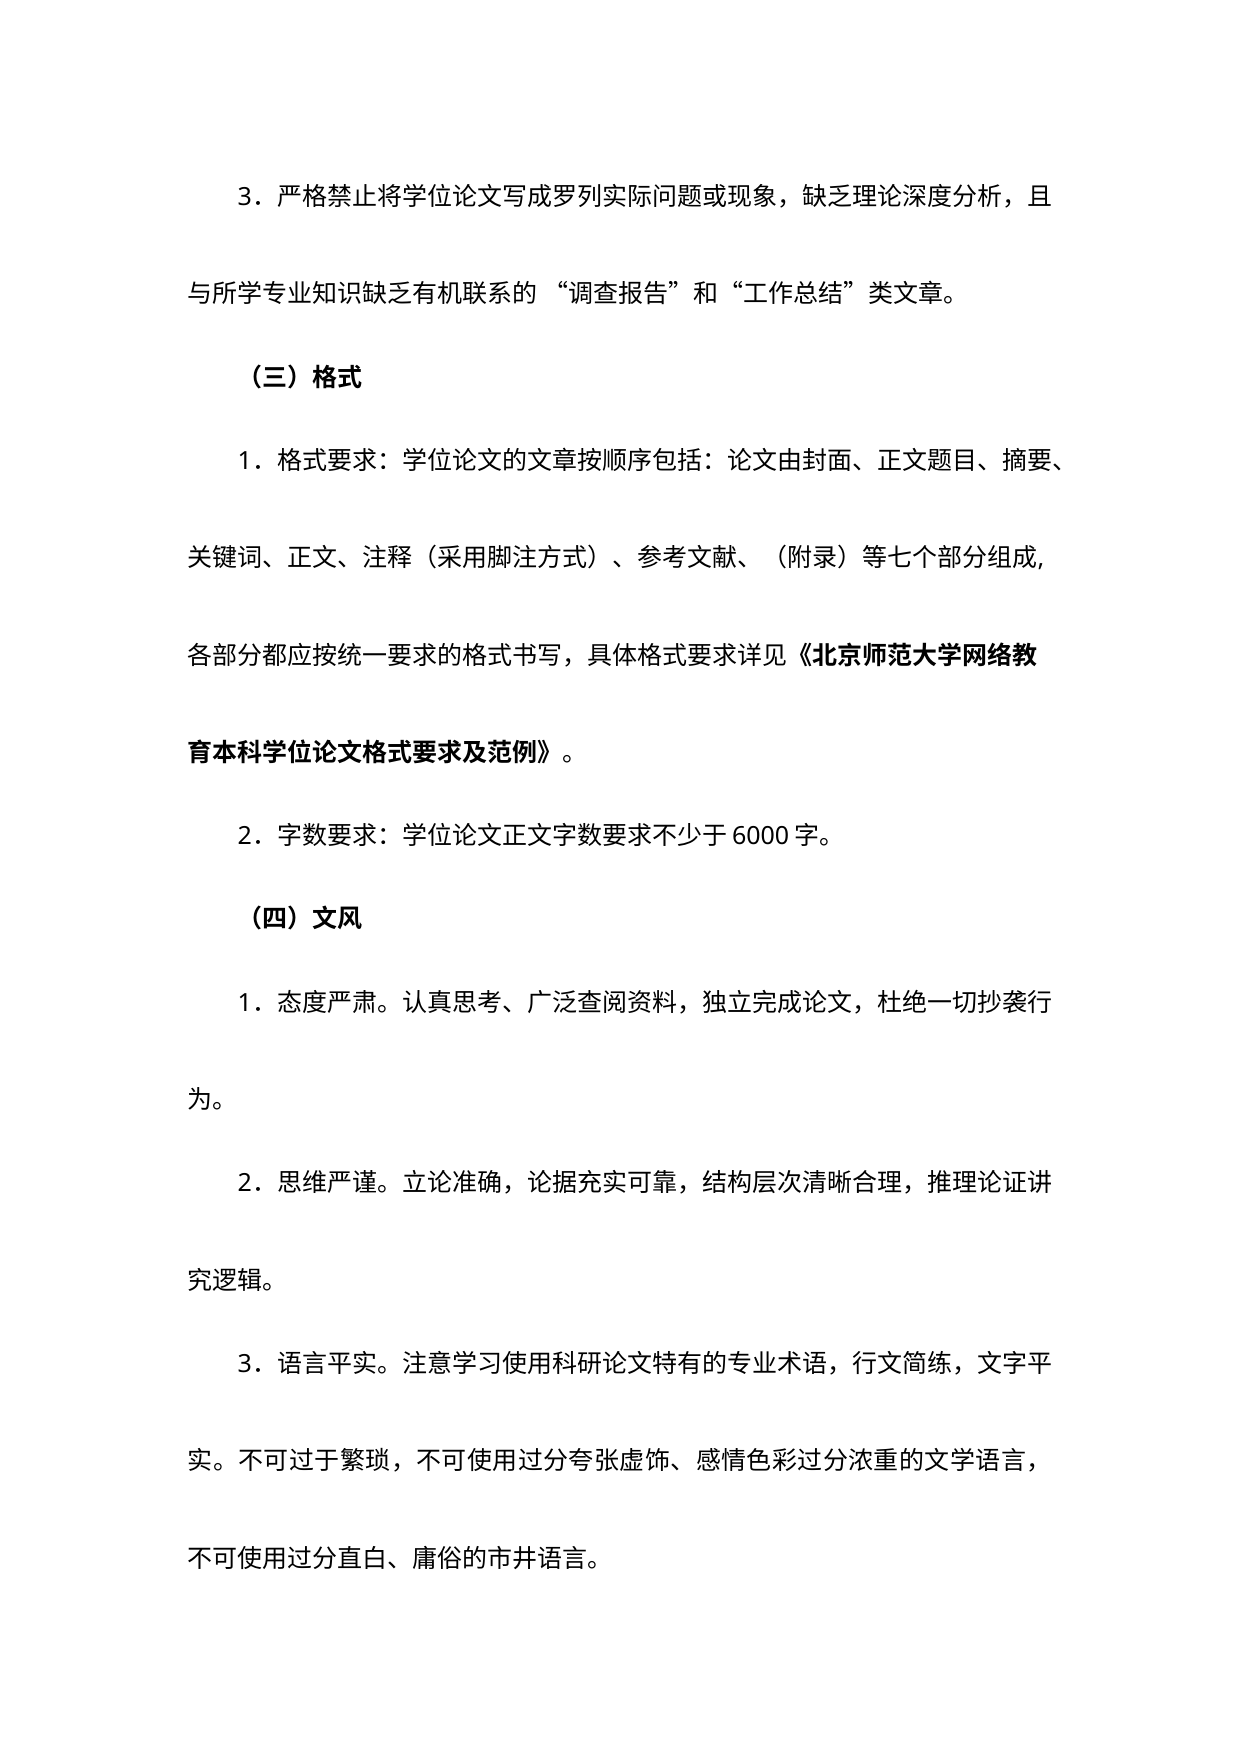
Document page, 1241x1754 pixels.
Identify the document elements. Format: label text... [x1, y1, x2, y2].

text （三）格式 [187, 343, 1053, 408]
text 3．严格禁止将学位论文写成罗列实际问题或现象，缺乏理论深度分析，且与所学专业知识缺乏有机联系的 “调查报告”和“工作总结”类文章。 [187, 162, 1053, 324]
text （四）文风 [187, 884, 1053, 949]
text 2．思维严谨。立论准确，论据充实可靠，结构层次清晰合理，推理论证讲究逻辑。 [187, 1148, 1053, 1311]
text 2．字数要求：学位论文正文字数要求不少于6000字。 [187, 801, 1053, 866]
text 1．态度严肃。认真思考、广泛查阅资料，独立完成论文，杜绝一切抄袭行为。 [187, 968, 1053, 1130]
text 3．语言平实。注意学习使用科研论文特有的专业术语，行文简练，文字平实。不可过于繁琐，不可使用过分夸张虚饰、感情色彩过分浓重的文学语言，不可使用过分直白、庸俗的市井语言。 [187, 1329, 1053, 1589]
text 1．格式要求：学位论文的文章按顺序包括：论文由封面、正文题目、摘要、关键词、正文、注释（采用脚注方式）、参考文献、（附录）等七个部分组成,各部分都应按统一要求的格式书写，具体格式要求详见《北京师范大学网络教育本科学位论文格式要求及范例》。 [187, 426, 1053, 783]
